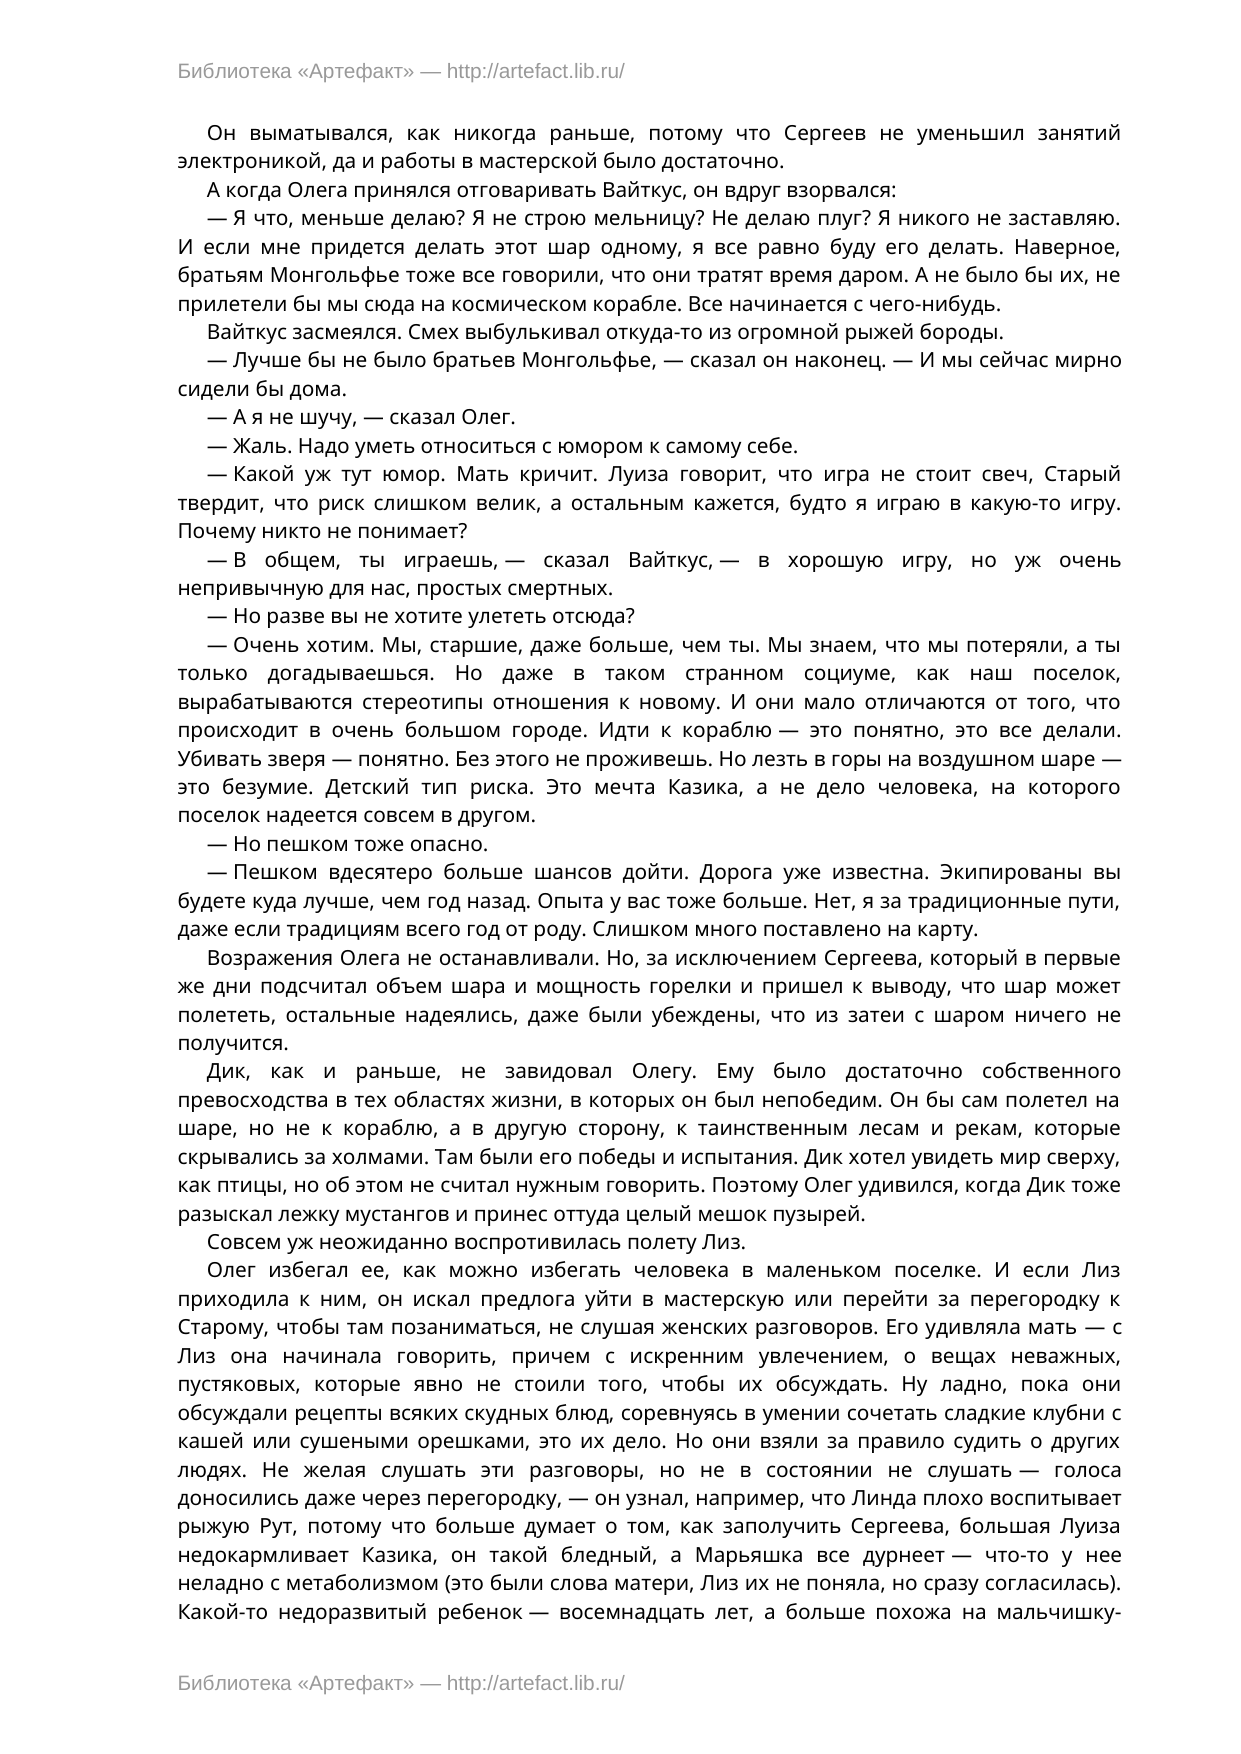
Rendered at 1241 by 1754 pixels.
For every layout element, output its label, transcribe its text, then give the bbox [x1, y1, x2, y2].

text Совсем уж неожиданно воспротивилась полету Лиз. [177, 1227, 1122, 1256]
text Вайткус засмеялся. Смех выбулькивал откуда-то из огромной рыжей бороды. [177, 317, 1122, 346]
text — Очень хотим. Мы, старшие, даже больше, чем ты. Мы знаем, что мы потеряли, а ты только догадываешься. Но даже в таком странном социуме, как наш поселок, вырабатываются стереотипы отношения к новому. И они мало отличаются от того, что происходит в очень большом городе. Идти к кораблю — это понятно, это все делали. Убивать зверя — понятно. Без этого не проживешь. Но лезть в горы на воздушном шаре — это безумие. Детский тип риска. Это мечта Казика, а не дело человека, на которого поселок надеется совсем в другом. [177, 630, 1122, 829]
text — Но пешком тоже опасно. [177, 829, 1122, 857]
text — Жаль. Надо уметь относиться с юмором к самому себе. [177, 431, 1122, 459]
text — В общем, ты играешь, — сказал Вайткус, — в хорошую игру, но уж очень непривычную для нас, простых смертных. [177, 545, 1122, 602]
text — А я не шучу, — сказал Олег. [177, 402, 1122, 431]
text Он выматывался, как никогда раньше, потому что Сергеев не уменьшил занятий электроникой, да и работы в мастерской было достаточно. [177, 118, 1122, 175]
text Возражения Олега не останавливали. Но, за исключением Сергеева, который в первые же дни подсчитал объем шара и мощность горелки и пришел к выводу, что шар может полететь, остальные надеялись, даже были убеждены, что из затеи с шаром ничего не получится. [177, 943, 1122, 1057]
text — Я что, меньше делаю? Я не строю мельницу? Не делаю плуг? Я никого не заставляю. И если мне придется делать этот шар одному, я все равно буду его делать. Наверное, братьям Монгольфье тоже все говорили, что они тратят время даром. А не было бы их, не прилетели бы мы сюда на космическом корабле. Все начинается с чего-нибудь. [177, 203, 1122, 317]
text А когда Олега принялся отговаривать Вайткус, он вдруг взорвался: [177, 175, 1122, 203]
text — Какой уж тут юмор. Мать кричит. Луиза говорит, что игра не стоит свеч, Старый твердит, что риск слишком велик, а остальным кажется, будто я играю в какую-то игру. Почему никто не понимает? [177, 459, 1122, 545]
text — Но разве вы не хотите улететь отсюда? [177, 602, 1122, 630]
text — Пешком вдесятеро больше шансов дойти. Дорога уже известна. Экипированы вы будете куда лучше, чем год назад. Опыта у вас тоже больше. Нет, я за традиционные пути, даже если традициям всего год от роду. Слишком много поставлено на карту. [177, 857, 1122, 943]
text Дик, как и раньше, не завидовал Олегу. Ему было достаточно собственного превосходства в тех областях жизни, в которых он был непобедим. Он бы сам полетел на шаре, но не к кораблю, а в другую сторону, к таинственным лесам и рекам, которые скрывались за холмами. Там были его победы и испытания. Дик хотел увидеть мир сверху, как птицы, но об этом не считал нужным говорить. Поэтому Олег удивился, когда Дик тоже разыскал лежку мустангов и принес оттуда целый мешок пузырей. [177, 1057, 1122, 1227]
text — Лучше бы не было братьев Монгольфье, — сказал он наконец. — И мы сейчас мирно сидели бы дома. [177, 346, 1122, 402]
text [177, 1256, 1122, 1625]
